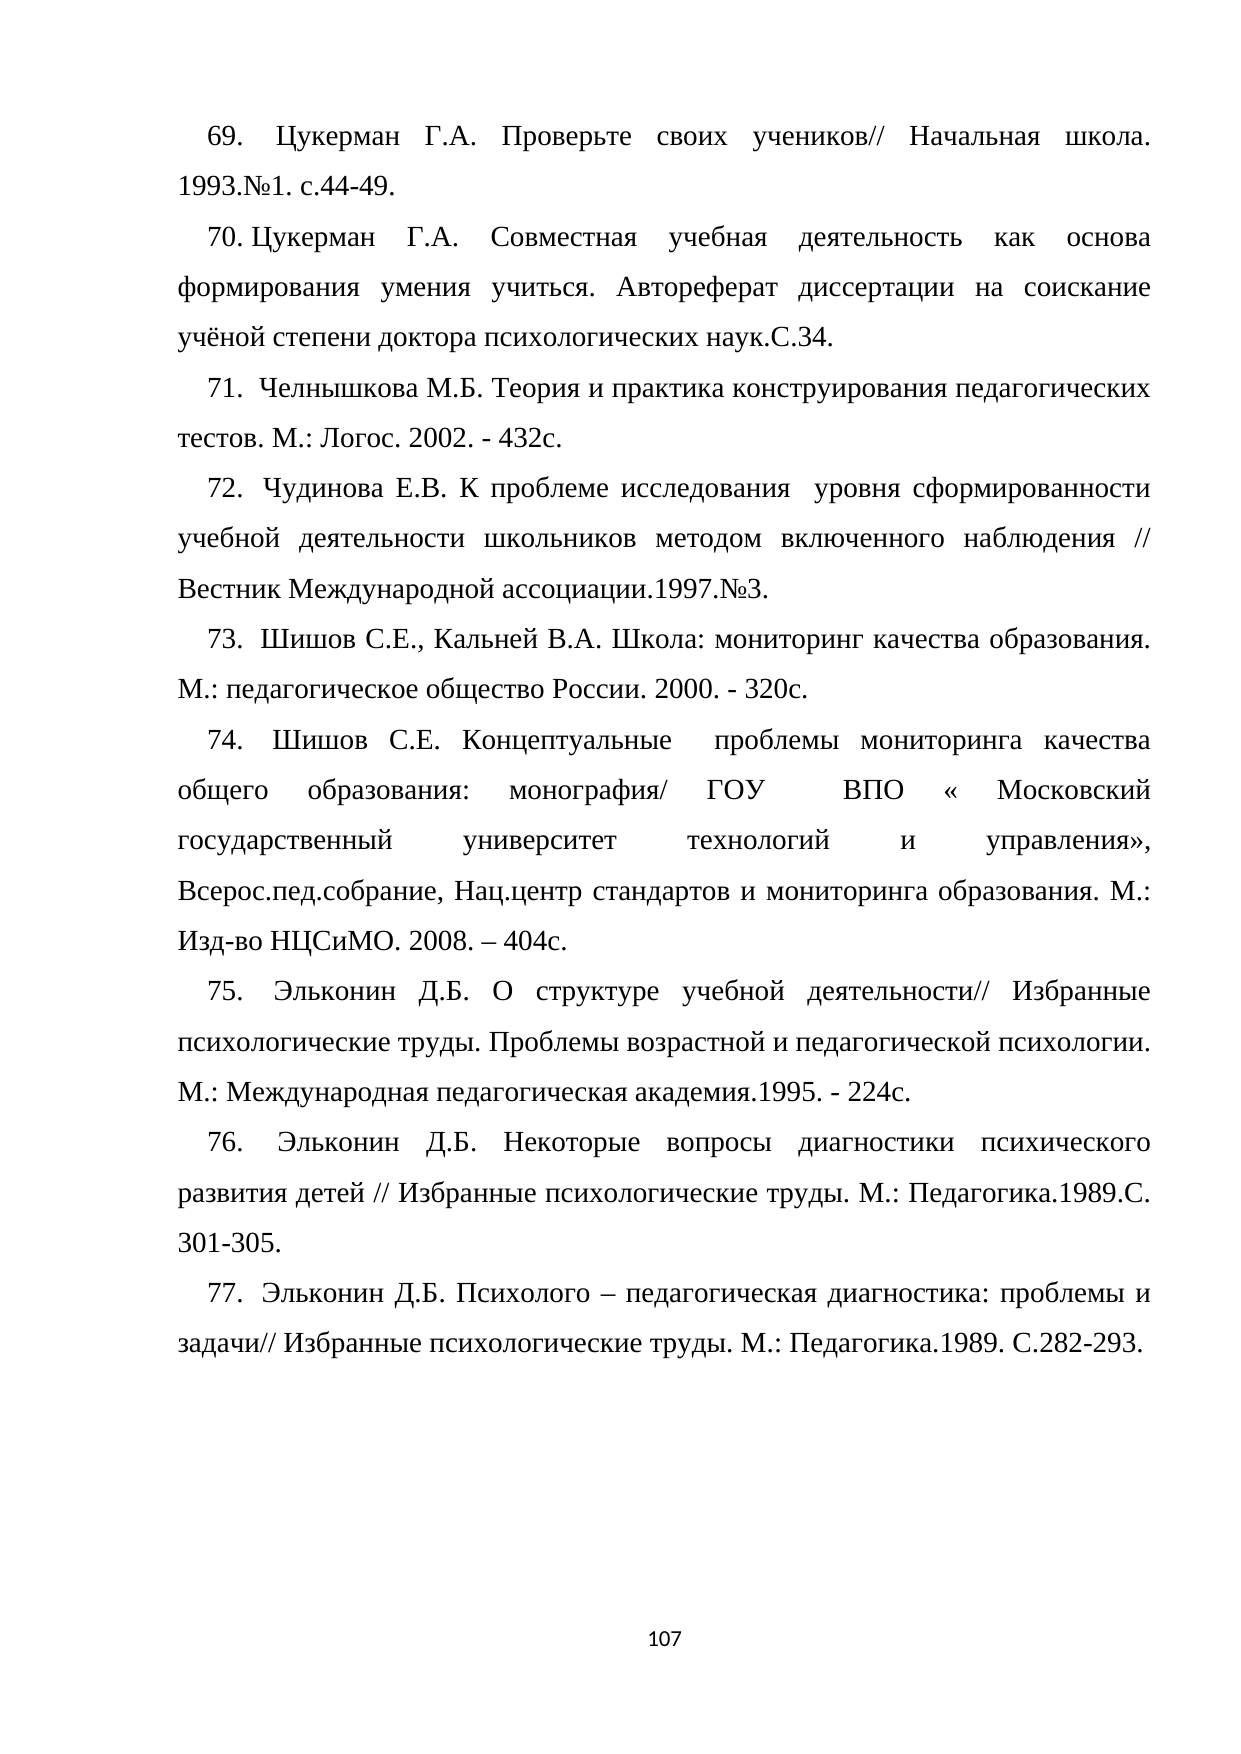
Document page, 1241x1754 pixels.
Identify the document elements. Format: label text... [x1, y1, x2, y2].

list Шишов С.Е., Кальней В.А. Школа: мониторинг качества образования. М.: педагогическое общество России. 2000. - 320с. [177, 621, 1152, 705]
list Чудинова Е.В. К проблеме исследования уровня сформированности учебной деятельности школьников методом включенного наблюдения // Вестник Международной ассоциации.1997.№3. [177, 470, 1152, 604]
list Шишов С.Е. Концептуальные проблемы мониторинга качества общего образования: монография/ ГОУ ВПО « Московский государственный университет технологий и управления», Всерос.пед.собрание, Нац.центр стандартов и мониторинга образования. М.: Изд-во НЦСиМО. 2008. – 404с. [177, 722, 1152, 957]
list Челнышкова М.Б. Теория и практика конструирования педагогических тестов. М.: Логос. 2002. - 432с. [177, 370, 1152, 453]
list Эльконин Д.Б. Некоторые вопросы диагностики психического развития детей // Избранные психологические труды. М.: Педагогика.1989.С. 301-305. [177, 1124, 1152, 1258]
list Эльконин Д.Б. О структуре учебной деятельности// Избранные психологические труды. Проблемы возрастной и педагогической психологии. М.: Международная педагогическая академия.1995. - 224с. [177, 973, 1152, 1108]
list Цукерман Г.А. Проверьте своих учеников// Начальная школа. 1993.№1. с.44-49. [177, 118, 1152, 202]
list Цукерман Г.А. Совместная учебная деятельность как основа формирования умения учиться. Автореферат диссертации на соискание учёной степени доктора психологических наук.С.34. [177, 219, 1152, 353]
list Эльконин Д.Б. Психолого – педагогическая диагностика: проблемы и задачи// Избранные психологические труды. М.: Педагогика.1989. С.282-293. [177, 1275, 1152, 1359]
